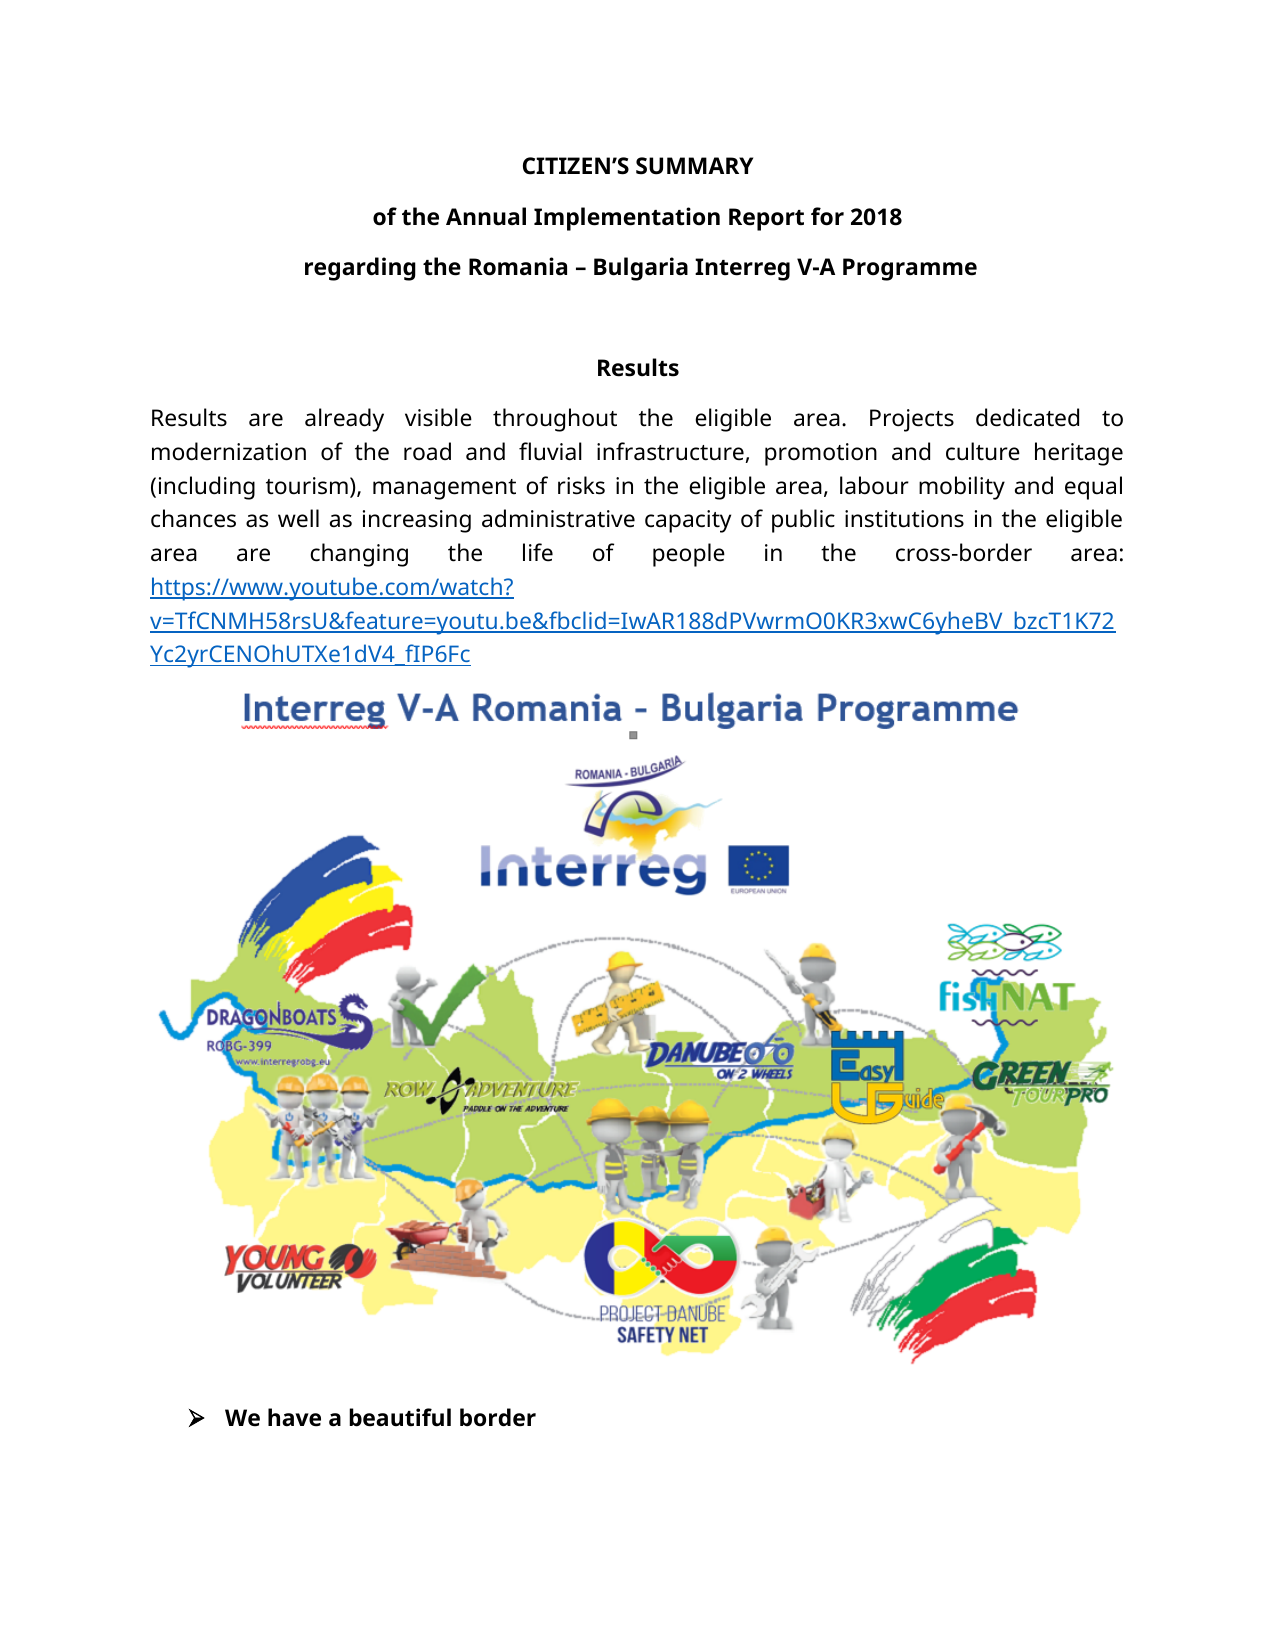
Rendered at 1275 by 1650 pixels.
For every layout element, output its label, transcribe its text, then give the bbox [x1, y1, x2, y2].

text Results [150, 352, 1125, 383]
text Results are already visible throughout the eligible area. Projects dedicated to modernization of the road and fluvial infrastructure, promotion and culture heritage (including tourism), management of risks in the eligible area, labour mobility and equal chances as well as increasing administrative capacity of public institutions in the eligible area are changing the life of people in the cross-border area: https://www.youtube.com/watch?v=TfCNMH58rsU&feature=youtu.be&fbclid=IwAR188dPVwrmO0KR3xwC6yheBV_bzcT1K72Yc2yrCENOhUTXe1dV4_fIP6Fc [150, 402, 1125, 669]
text of the Annual Implementation Report for 2018 [150, 200, 1125, 232]
text regarding the Romania – Bulgaria Interreg V-A Programme [150, 251, 1125, 282]
picture [150, 688, 1127, 1383]
text CITIZEN’S SUMMARY [150, 150, 1125, 181]
list We have a beautiful border [187, 1402, 1125, 1433]
